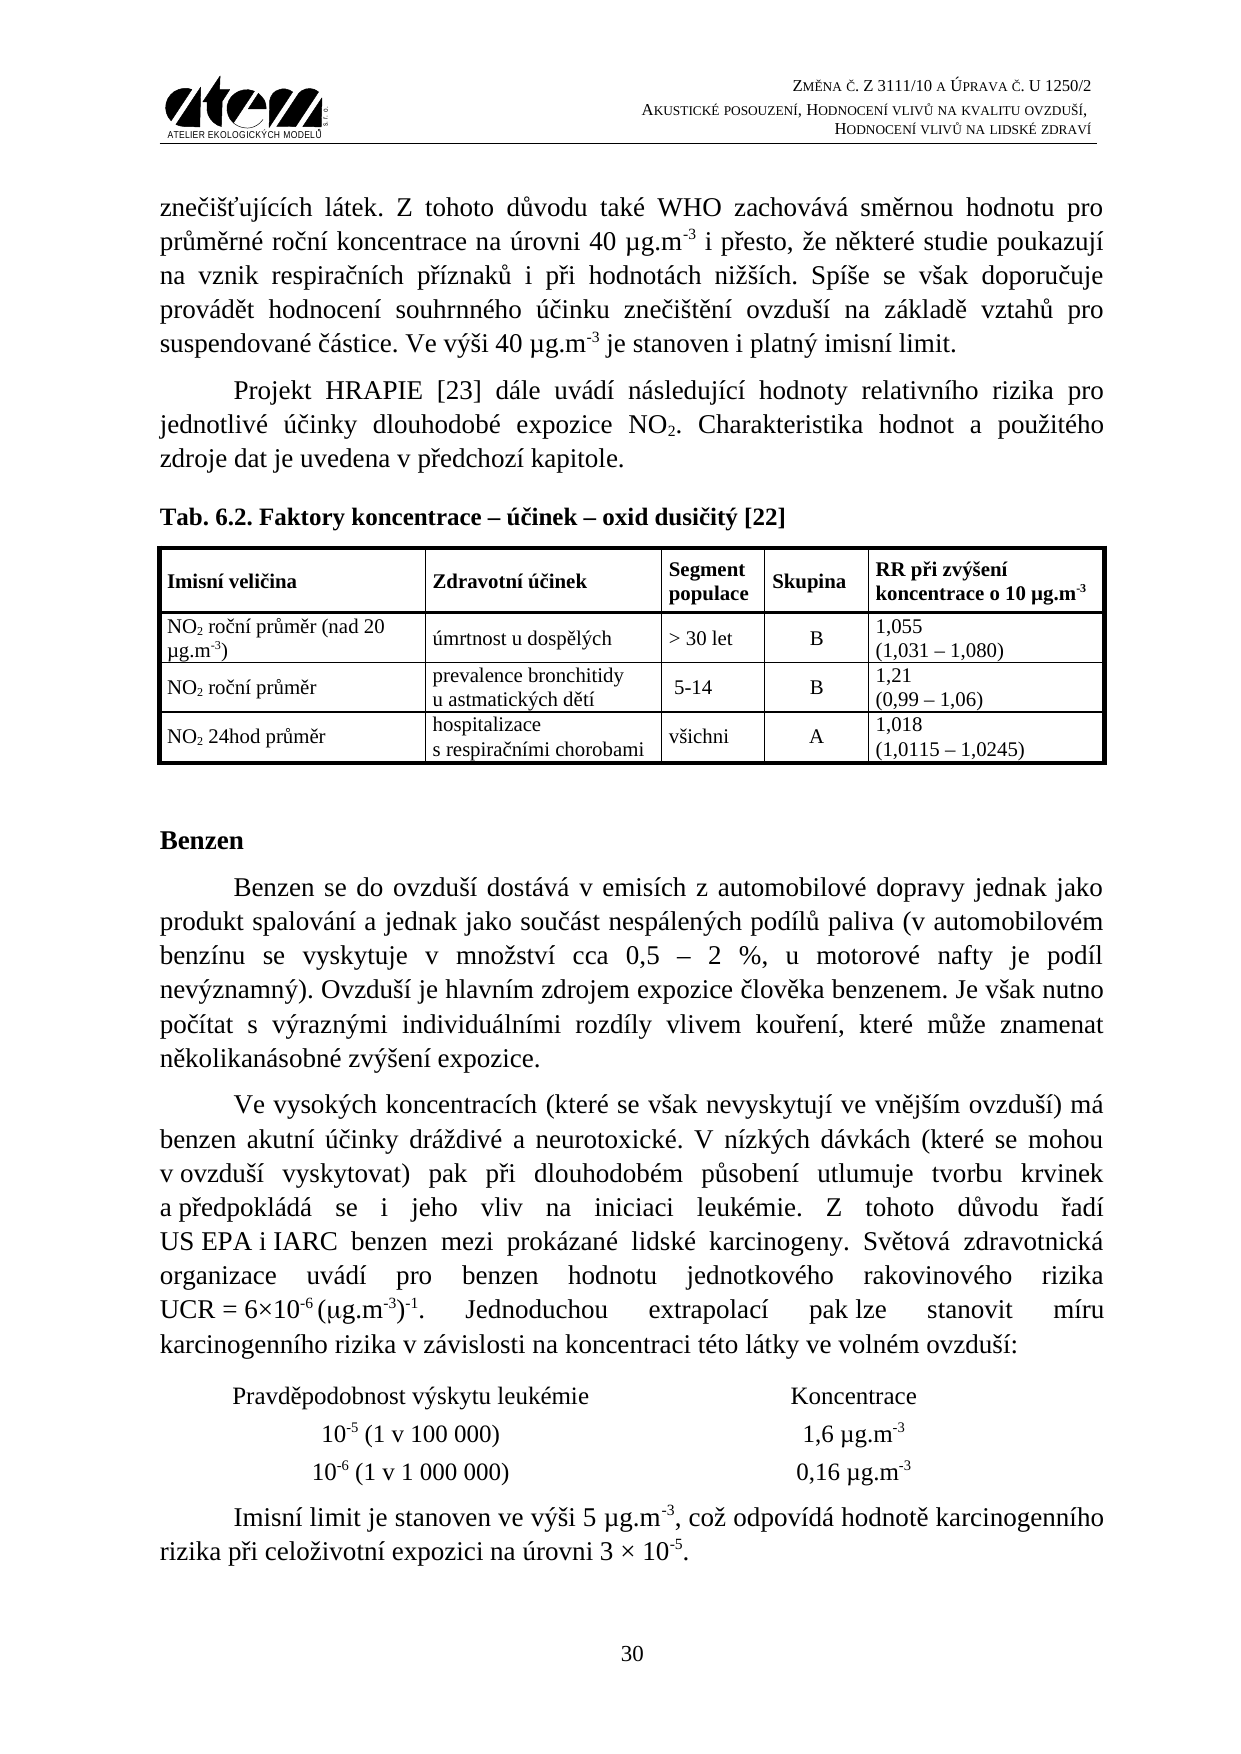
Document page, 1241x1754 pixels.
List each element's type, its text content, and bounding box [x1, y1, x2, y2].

table_cell 1,21 (0,99 – 1,06) [869, 663, 1102, 711]
text Benzen [159, 824, 1104, 856]
text Benzen se do ovzduší dostává v emisích z automobilové dopravy jednak jako produkt spalování a jednak jako součást nespálených podílů paliva (v automobilovém benzínu se vyskytuje v množství cca 0,5 – 2 %, u motorové nafty je podíl nevýznamný). Ovzduší je hlavním zdrojem expozice člověka benzenem. Je však nutno počítat s výraznými individuálními rozdíly vlivem kouření, které může znamenat několikanásobné zvýšení expozice. [159, 871, 1104, 1073]
table_cell 1,055 (1,031 – 1,080) [869, 614, 1102, 662]
table_header Zdravotní účinek [426, 550, 661, 611]
table_cell prevalence bronchitidy u astmatických dětí [426, 663, 661, 711]
table_cell A [765, 713, 868, 761]
table_cell > 30 let [662, 614, 764, 662]
table_header RR při zvýšení koncentrace o 10 µg.m-3 [869, 550, 1102, 611]
text Projekt HRAPIE [23] dále uvádí následující hodnoty relativního rizika pro jednotlivé účinky dlouhodobé expozice NO2. Charakteristika hodnot a použitého zdroje dat je uvedena v předchozí kapitole. [159, 374, 1104, 473]
table_cell B [765, 614, 868, 662]
table_cell 0,16 µg.m-3 [632, 1451, 1075, 1488]
table_header Segment populace [662, 550, 764, 611]
table_cell hospitalizace s respiračními chorobami [426, 713, 661, 761]
table_cell NO2 24hod průměr [162, 713, 425, 761]
table_cell NO2 roční průměr (nad 20 µg.m-3) [162, 614, 425, 662]
table_cell 1,6 µg.m-3 [632, 1413, 1075, 1451]
text Ve vysokých koncentracích (které se však nevyskytují ve vnějším ovzduší) má benzen akutní účinky dráždivé a neurotoxické. V nízkých dávkách (které se mohou v ovzduší vyskytovat) pak při dlouhodobém působení utlumuje tvorbu krvinek a předpokládá se i jeho vliv na iniciaci leukémie. Z tohoto důvodu řadí US EPA i IARC benzen mezi prokázané lidské karcinogeny. Světová zdravotnická organizace uvádí pro benzen hodnotu jednotkového rakovinového rizika UCR = 6×10-6 (g.m-3)-1. Jednoduchou extrapolací pak lze stanovit míru karcinogenního rizika v závislosti na koncentraci této látky ve volném ovzduší: [159, 1088, 1104, 1359]
table_cell všichni [662, 713, 764, 761]
table_cell 1,018 (1,0115 – 1,0245) [869, 713, 1102, 761]
table_cell 10-5 (1 v 100 000) [189, 1413, 632, 1451]
table_cell úmrtnost u dospělých [426, 614, 661, 662]
table_cell NO2 roční průměr [162, 663, 425, 711]
table_cell 10-6 (1 v 1 000 000) [189, 1451, 632, 1488]
table_cell B [765, 663, 868, 711]
text Imisní limit je stanoven ve výši 5 µg.m-3, což odpovídá hodnotě karcinogenního rizika při celoživotní expozici na úrovni 3 × 10-5. [159, 1501, 1104, 1566]
table_header Imisní veličina [162, 550, 425, 611]
table_cell 5-14 [662, 663, 764, 711]
table_header Koncentrace [632, 1375, 1075, 1412]
table_header Pravděpodobnost výskytu leukémie [189, 1375, 632, 1412]
table_header Skupina [765, 550, 868, 611]
text Tab. 6.2. Faktory koncentrace – účinek – oxid dusičitý [22] [159, 502, 1104, 530]
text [159, 191, 1104, 358]
